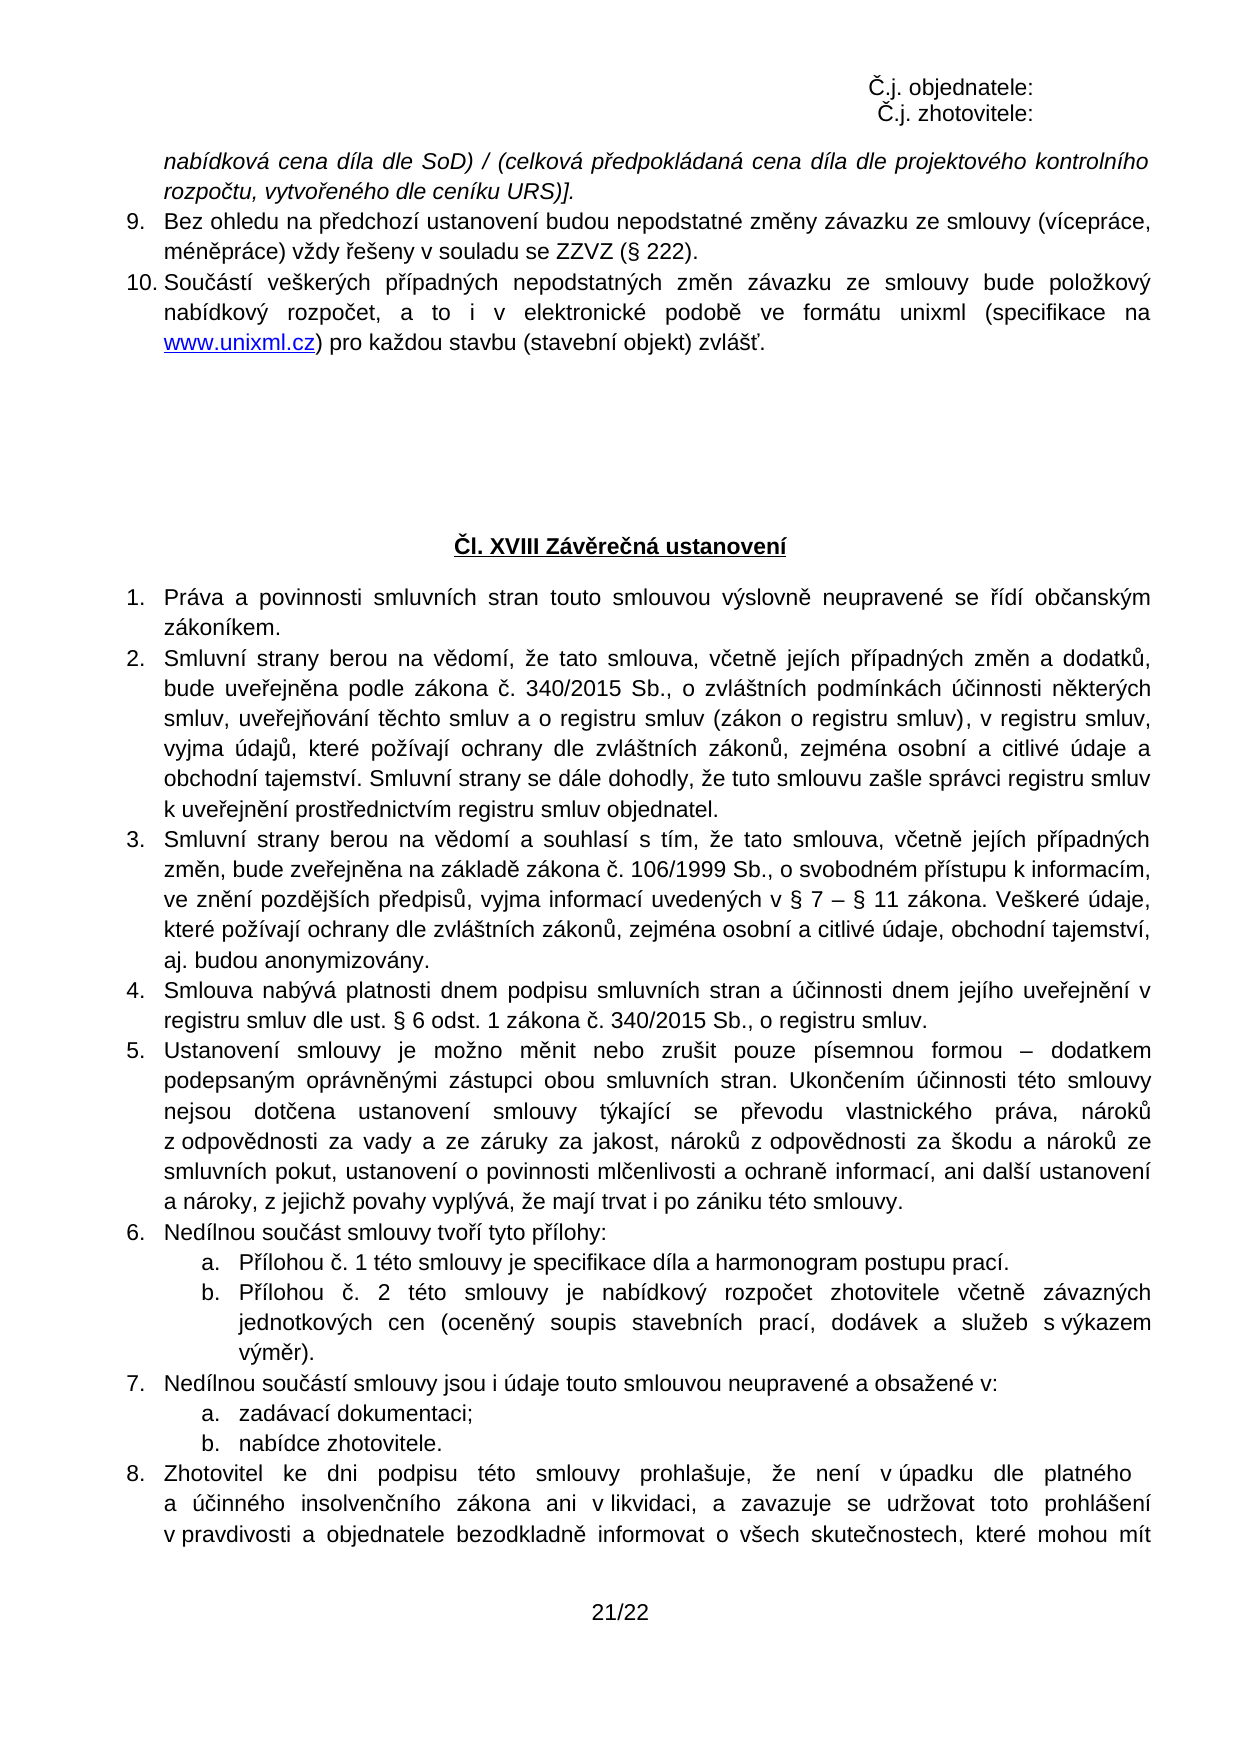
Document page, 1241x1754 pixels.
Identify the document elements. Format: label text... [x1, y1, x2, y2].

list Smluvní strany berou na vědomí a souhlasí s tím, že tato smlouva, včetně jejích případných změn, bude zveřejněna na základě zákona č. 106/1999 Sb., o svobodném přístupu k informacím, ve znění pozdějších předpisů, vyjma informací uvedených v § 7 – § 11 zákona. Veškeré údaje, které požívají ochrany dle zvláštních zákonů, zejména osobní a citlivé údaje, obchodní tajemství, aj. budou anonymizovány. [126, 826, 1152, 973]
list Bez ohledu na předchozí ustanovení budou nepodstatné změny závazku ze smlouvy (vícepráce, méněpráce) vždy řešeny v souladu se ZZVZ (§ 222). [126, 208, 1152, 265]
list Součástí veškerých případných nepodstatných změn závazku ze smlouvy bude položkový nabídkový rozpočet, a to i v elektronické podobě ve formátu unixml (specifikace na www.unixml.cz) pro každou stavbu (stavební objekt) zvlášť. [126, 268, 1152, 355]
list Nedílnou součást smlouvy tvoří tyto přílohy: [126, 1218, 1152, 1245]
text Čl. XVIII Závěrečná ustanovení [89, 533, 1152, 559]
list Nedílnou součástí smlouvy jsou i údaje touto smlouvou neupravené a obsažené v: [126, 1369, 1152, 1396]
list Ustanovení smlouvy je možno měnit nebo zrušit pouze písemnou formou – dodatkem podepsaným oprávněnými zástupci obou smluvních stran. Ukončením účinnosti této smlouvy nejsou dotčena ustanovení smlouvy týkající se převodu vlastnického práva, nároků z odpovědnosti za vady a ze záruky za jakost, nároků z odpovědnosti za škodu a nároků ze smluvních pokut, ustanovení o povinnosti mlčenlivosti a ochraně informací, ani další ustanovení a nároky, z jejichž povahy vyplývá, že mají trvat i po zániku této smlouvy. [126, 1037, 1152, 1215]
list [126, 148, 1152, 204]
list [126, 1460, 1152, 1547]
list Přílohou č. 2 této smlouvy je nabídkový rozpočet zhotovitele včetně závazných jednotkových cen (oceněný soupis stavebních prací, dodávek a služeb s výkazem výměr). [201, 1279, 1152, 1366]
list Smlouva nabývá platnosti dnem podpisu smluvních stran a účinnosti dnem jejího uveřejnění v registru smluv dle ust. § 6 odst. 1 zákona č. 340/2015 Sb., o registru smluv. [126, 977, 1152, 1033]
list zadávací dokumentaci; [201, 1400, 1152, 1426]
list Práva a povinnosti smluvních stran touto smlouvou výslovně neupravené se řídí občanským zákoníkem. [126, 584, 1152, 641]
list Smluvní strany berou na vědomí, že tato smlouva, včetně jejích případných změn a dodatků, bude uveřejněna podle zákona č. 340/2015 Sb., o zvláštních podmínkách účinnosti některých smluv, uveřejňování těchto smluv a o registru smluv (zákon o registru smluv), v registru smluv, vyjma údajů, které požívají ochrany dle zvláštních zákonů, zejména osobní a citlivé údaje a obchodní tajemství. Smluvní strany se dále dohodly, že tuto smlouvu zašle správci registru smluv k uveřejnění prostřednictvím registru smluv objednatel. [126, 644, 1152, 822]
list Přílohou č. 1 této smlouvy je specifikace díla a harmonogram postupu prací. [201, 1249, 1152, 1275]
list nabídce zhotovitele. [201, 1430, 1152, 1456]
